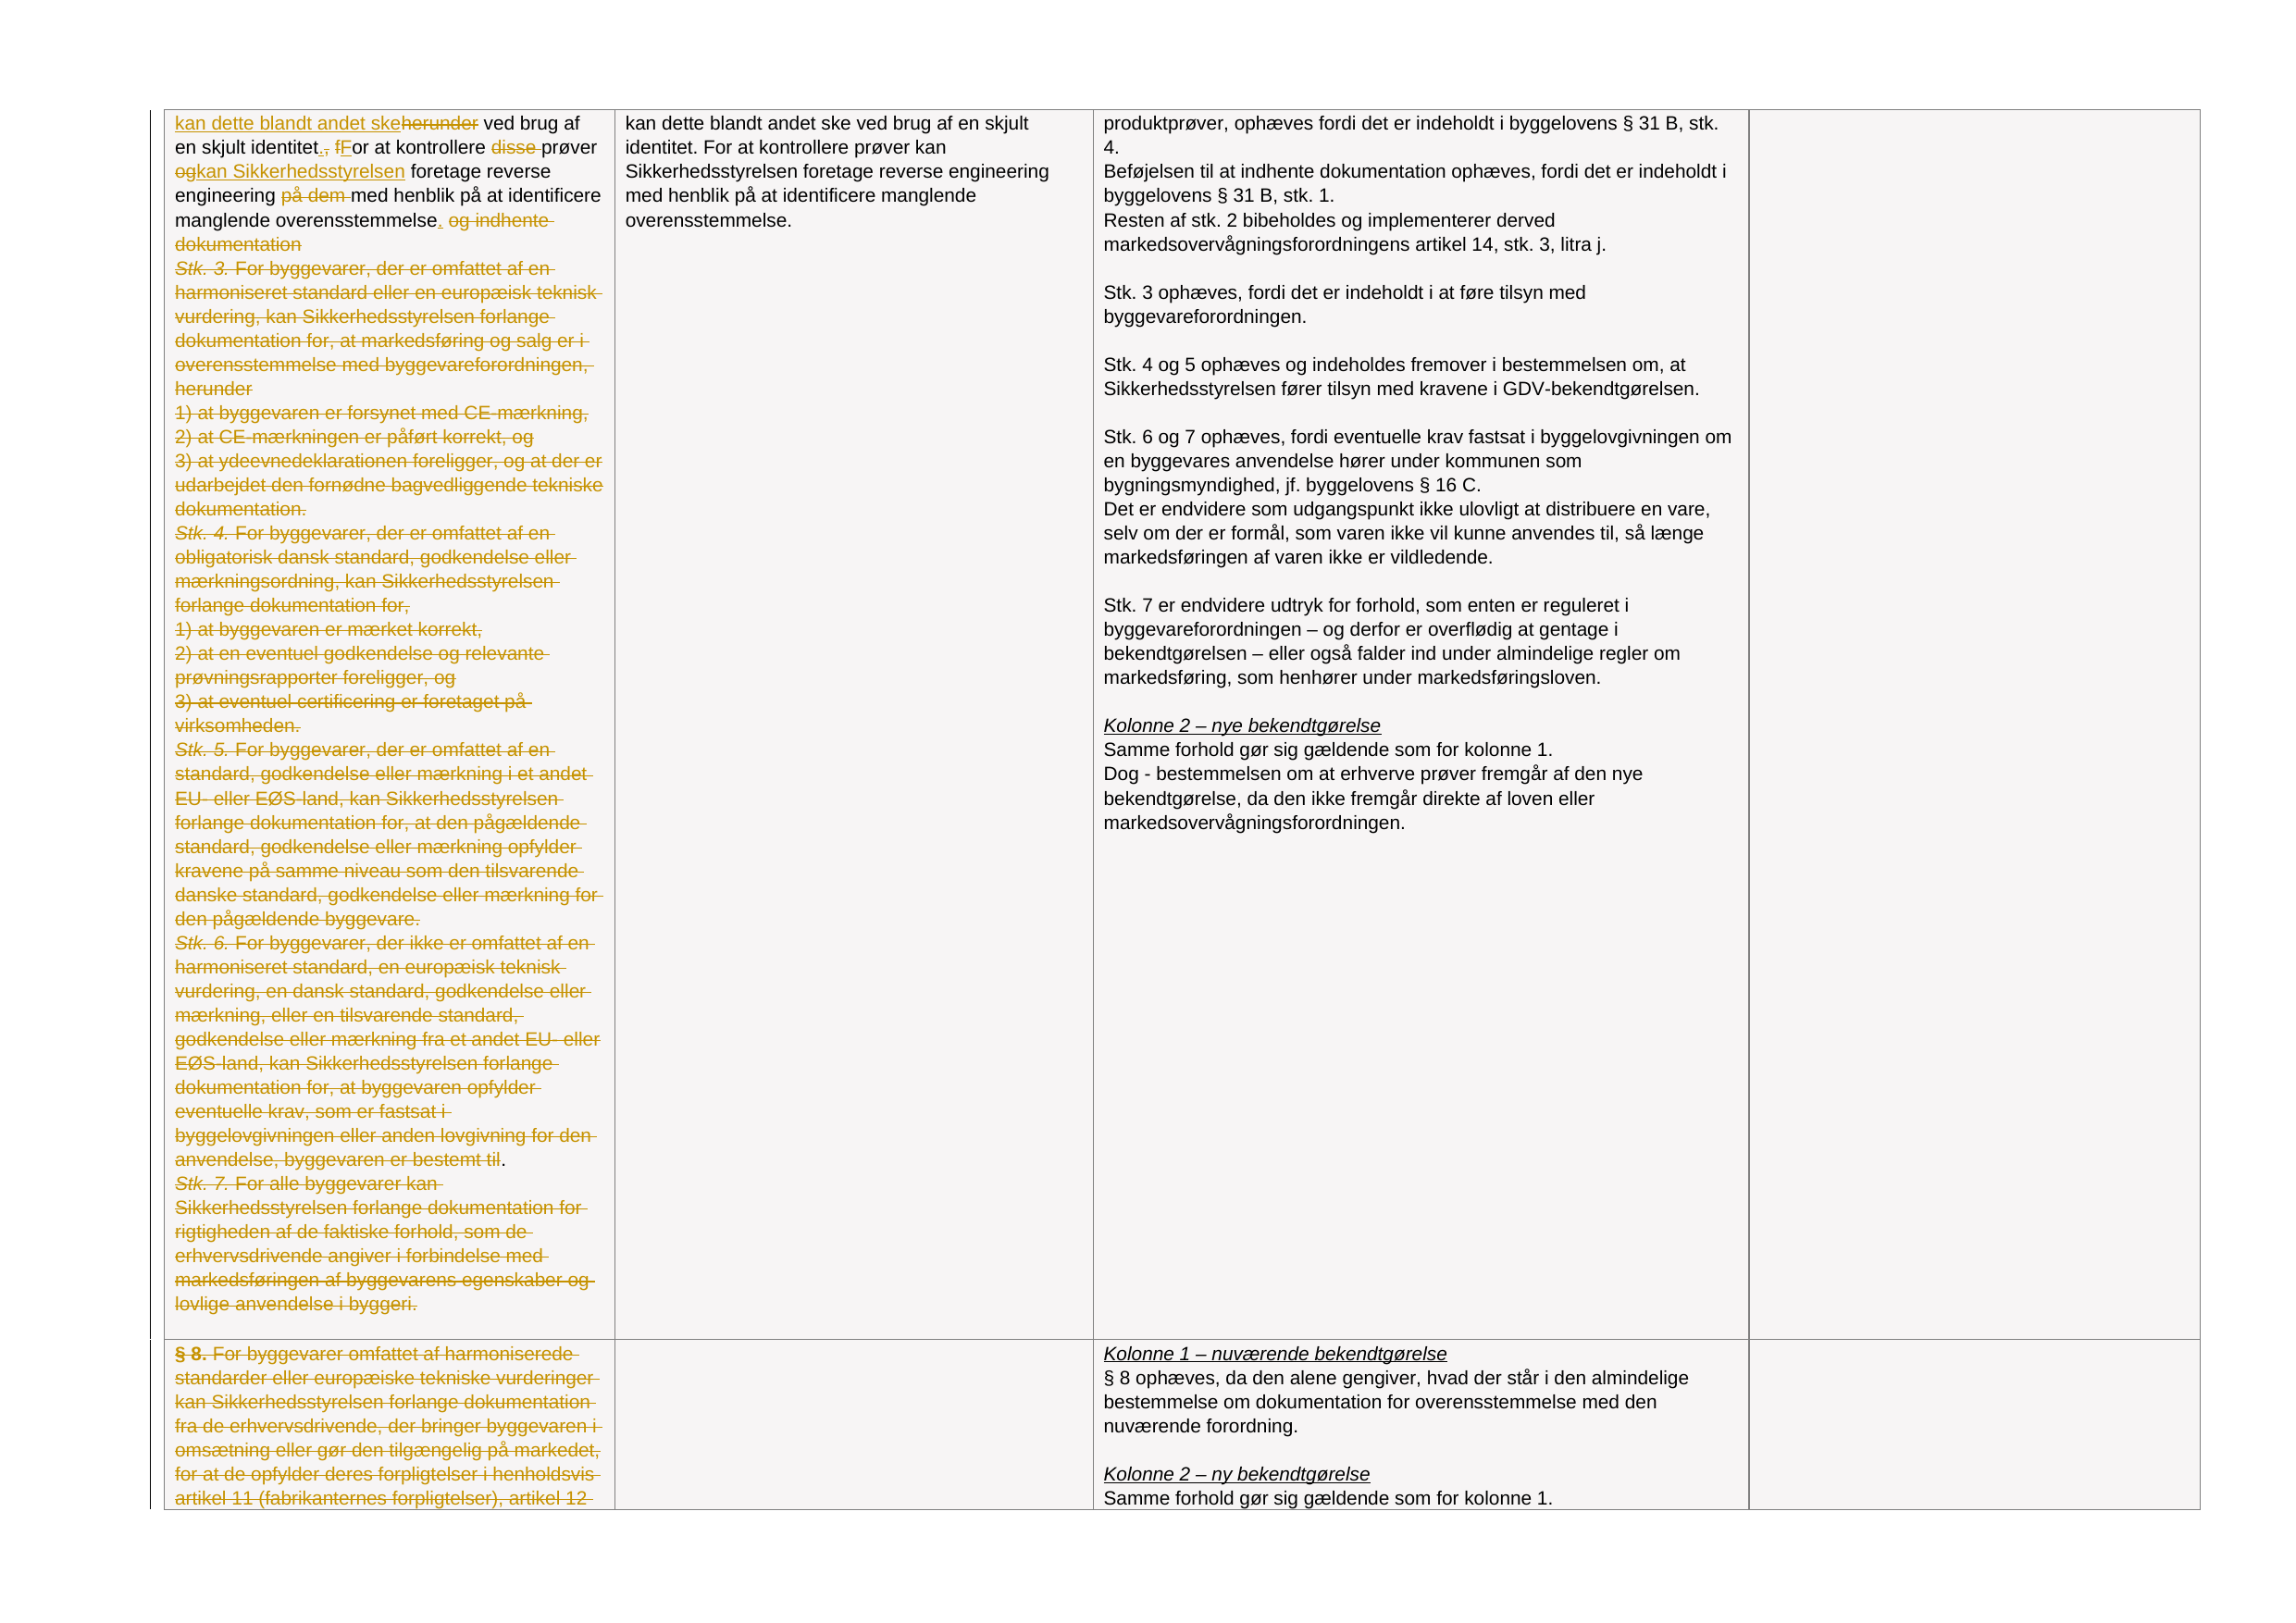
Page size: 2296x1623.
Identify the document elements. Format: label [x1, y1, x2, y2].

table_cell [615, 1340, 1093, 1509]
table_cell [1750, 1340, 2200, 1509]
table_cell [165, 1340, 614, 1509]
table_cell [1750, 110, 2200, 1339]
table_cell [1094, 110, 1748, 1339]
table_cell [1094, 1340, 1748, 1509]
table_cell [165, 110, 614, 1339]
table_cell [615, 110, 1093, 1339]
